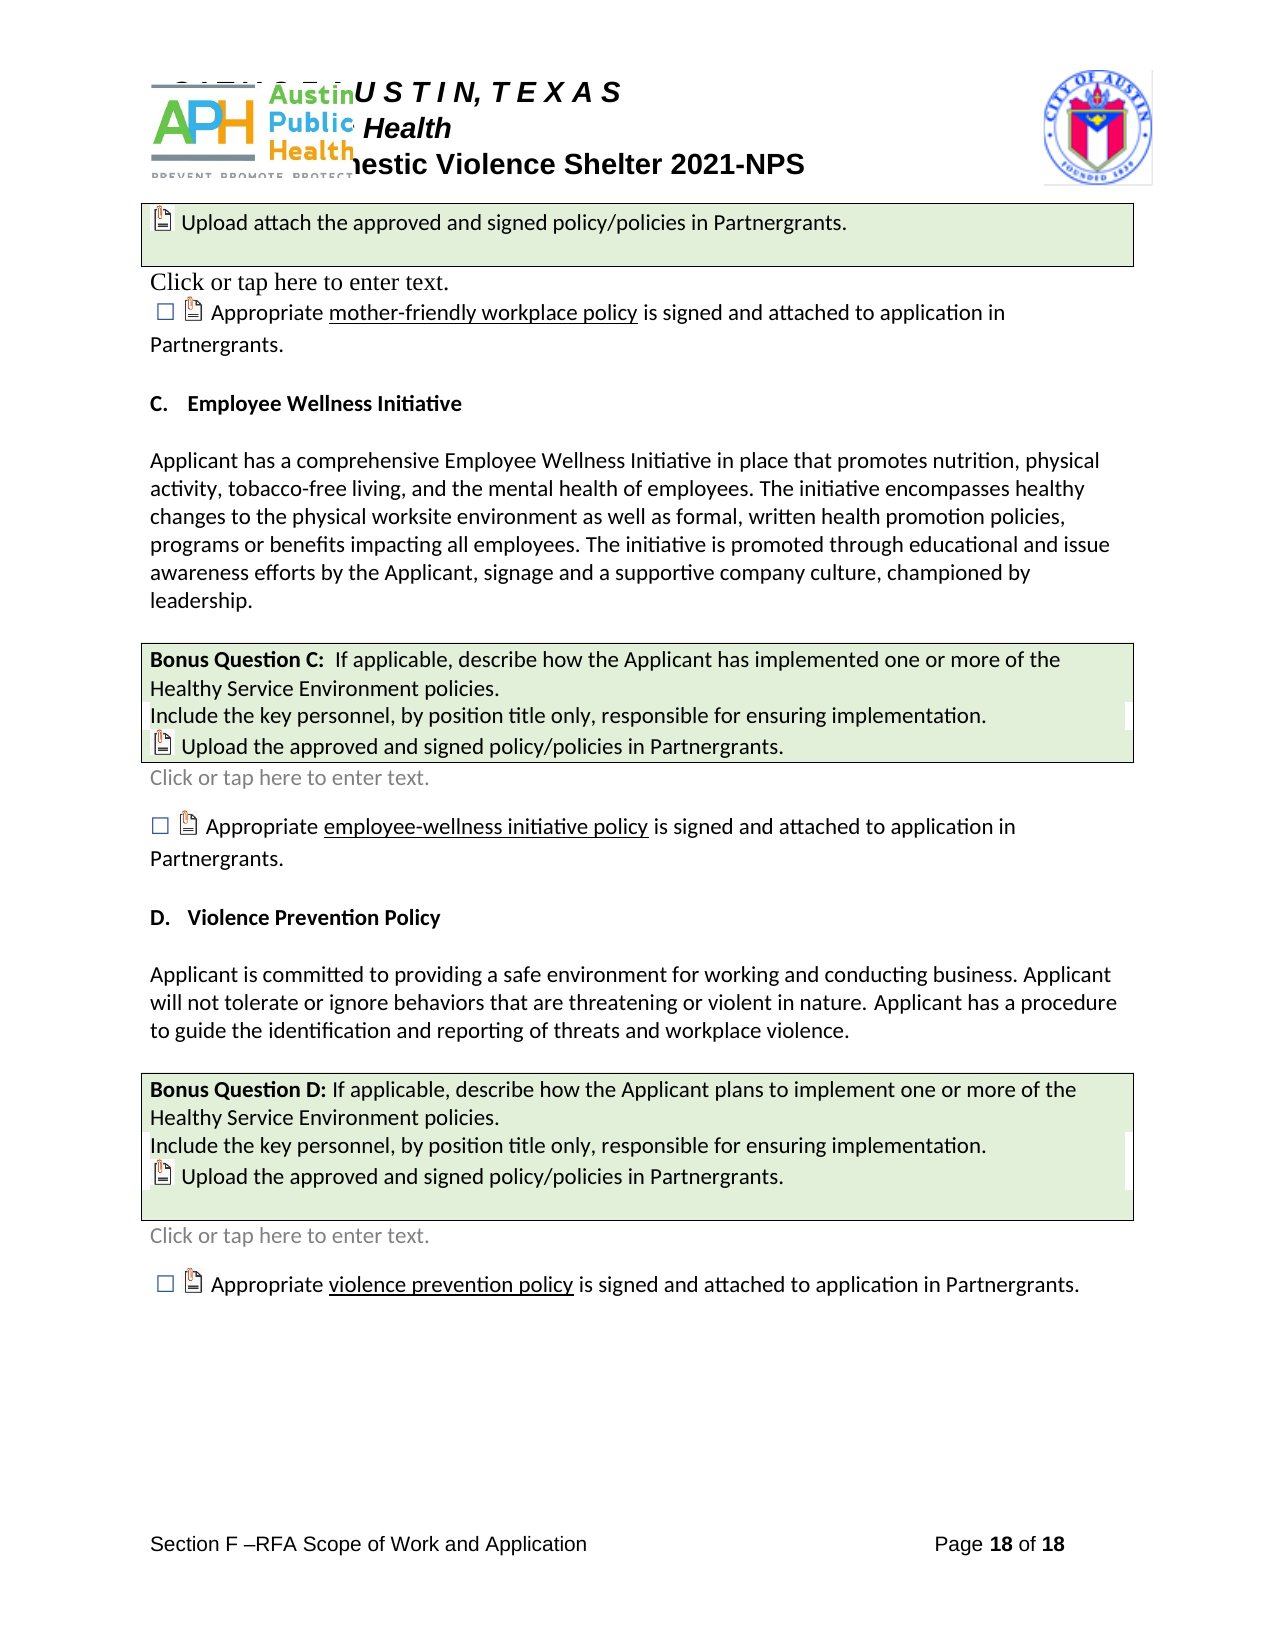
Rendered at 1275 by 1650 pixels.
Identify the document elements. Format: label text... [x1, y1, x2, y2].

text Appropriate employee-wellness initiative policy is signed and attached to application in Partnergrants. [150, 810, 1125, 872]
text Applicant is committed to providing a safe environment for working and conducting business. Applicant will not tolerate or ignore behaviors that are threatening or violent in nature. Applicant has a procedure to guide the identification and reporting of threats and workplace violence. [150, 960, 1125, 1044]
picture [181, 296, 206, 321]
text Bonus Question C: If applicable, describe how the Applicant has implemented one or more of the Healthy Service Environment policies. [142, 644, 1133, 702]
picture [175, 810, 201, 835]
picture [1043, 70, 1154, 187]
text Appropriate violence prevention policy is signed and attached to application in Partnergrants. [150, 1268, 1125, 1299]
list Violence Prevention Policy [150, 903, 1125, 931]
picture [181, 1268, 206, 1293]
text Applicant has a comprehensive Employee Wellness Initiative in place that promotes nutrition, physical activity, tobacco-free living, and the mental health of employees. The initiative encompasses healthy changes to the physical worksite environment as well as formal, written health promotion policies, programs or benefits impacting all employees. The initiative is promoted through educational and issue awareness efforts by the Applicant, signage and a supportive company culture, championed by leadership. [150, 446, 1125, 614]
picture [150, 205, 175, 231]
picture [150, 1159, 175, 1185]
text Upload the approved and signed policy/policies in Partnergrants. [150, 1159, 1125, 1187]
text Bonus Question D: If applicable, describe how the Applicant plans to implement one or more of the Healthy Service Environment policies. [142, 1074, 1133, 1132]
text Upload the approved and signed policy/policies in Partnergrants. [142, 727, 1133, 762]
list Employee Wellness Initiative [150, 389, 1125, 417]
text Upload attach the approved and signed policy/policies in Partnergrants. [142, 204, 1133, 233]
picture [150, 729, 175, 755]
text Appropriate mother-friendly workplace policy is signed and attached to application in Partnergrants. [150, 296, 1125, 358]
text Include the key personnel, by position title only, responsible for ensuring implementation. [150, 1132, 1125, 1159]
picture [150, 83, 353, 178]
text Include the key personnel, by position title only, responsible for ensuring implementation. [150, 702, 1125, 727]
